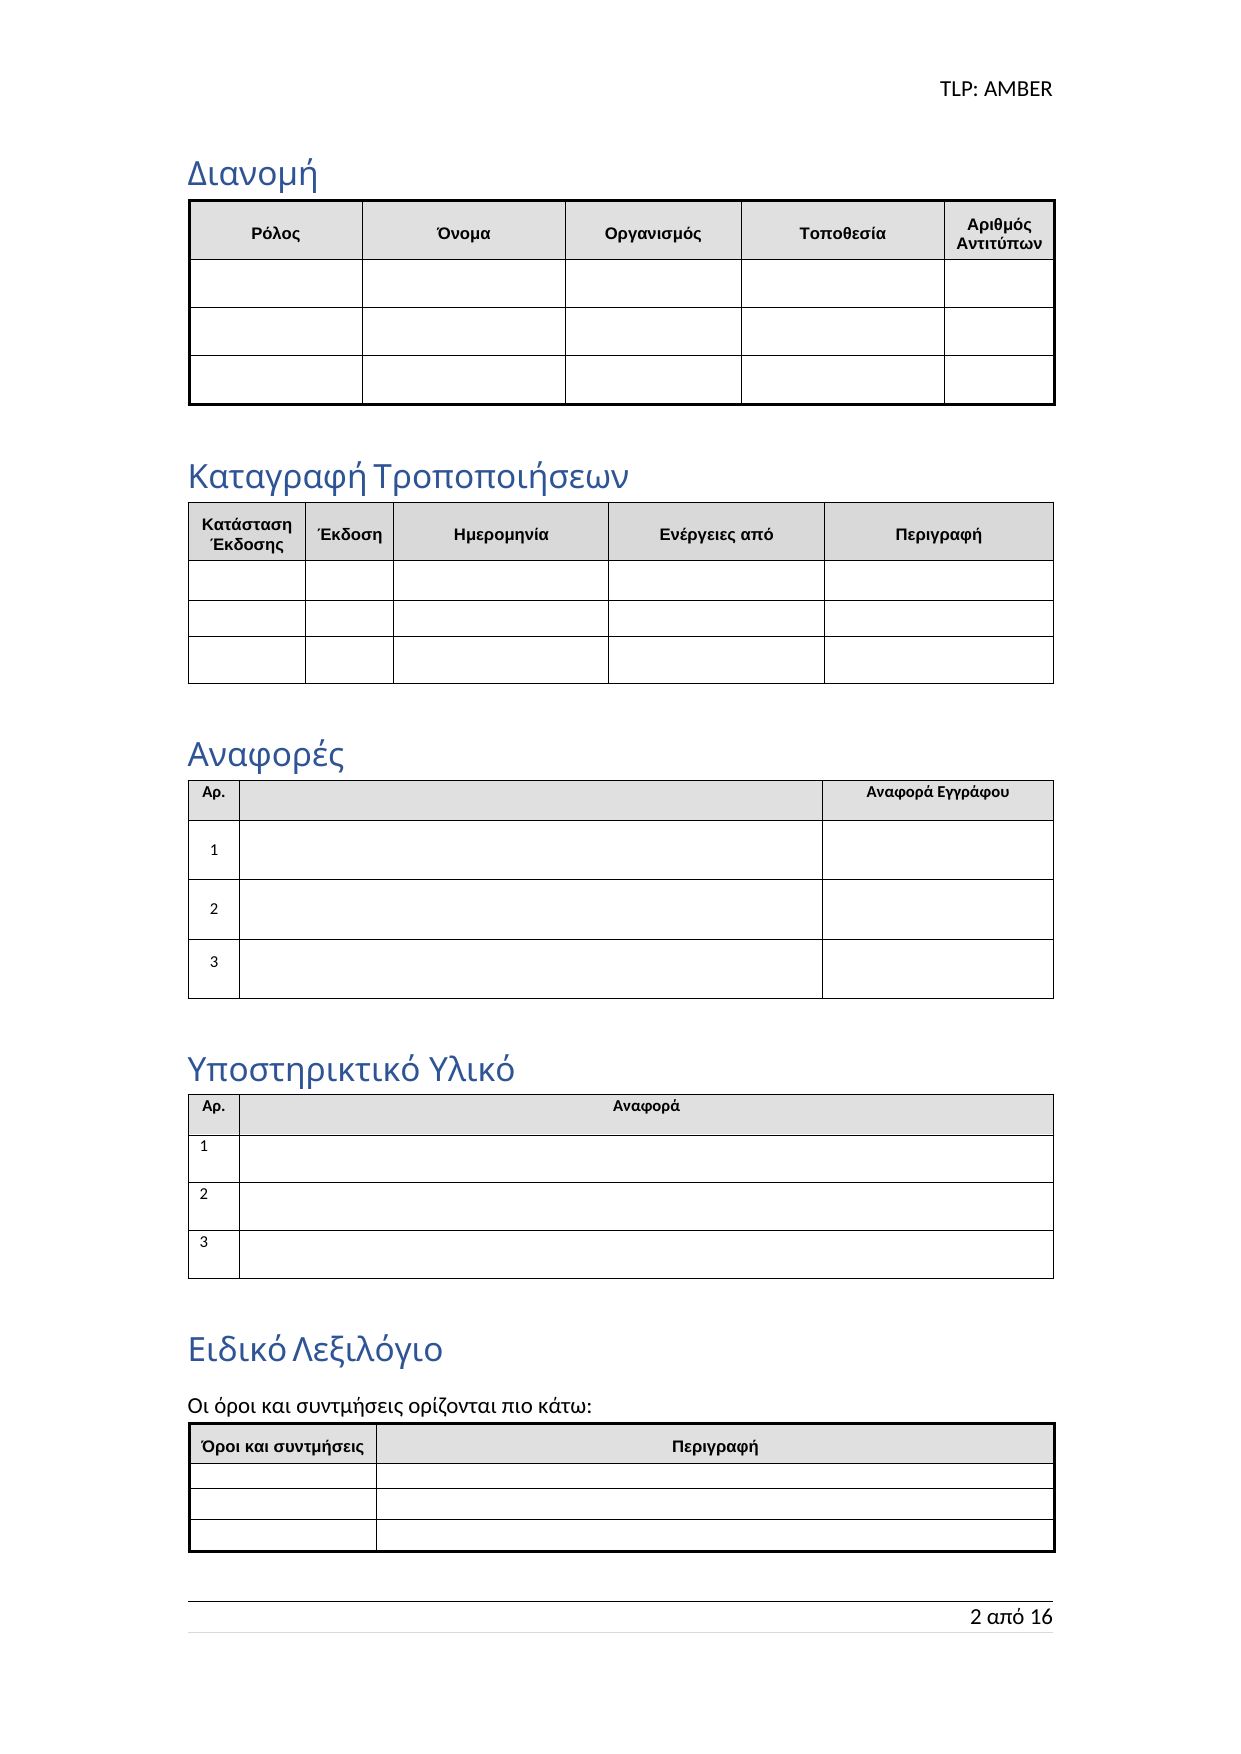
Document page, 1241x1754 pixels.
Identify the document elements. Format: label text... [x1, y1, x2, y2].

table_cell [823, 821, 1053, 879]
table_cell [191, 1520, 376, 1550]
table_header Περιγραφή [377, 1425, 1053, 1463]
table_cell [306, 561, 393, 599]
table_cell [945, 356, 1053, 403]
table_cell [609, 637, 824, 683]
table_cell [240, 880, 822, 938]
table_cell [306, 601, 393, 636]
table_header Ημερομηνία [394, 503, 608, 560]
table_cell [825, 601, 1053, 636]
table_cell [394, 561, 608, 599]
table_header Αναφορά Εγγράφου [823, 781, 1053, 820]
table_header Αριθμός Αντιτύπων [945, 202, 1053, 259]
table_cell [566, 356, 741, 403]
table_cell 2 [189, 1183, 239, 1230]
table_cell [394, 601, 608, 636]
table_header Οργανισμός [566, 202, 741, 259]
text Καταγραφή Τροποποιήσεων [187, 453, 1053, 498]
table_cell [945, 260, 1053, 307]
table_cell [823, 880, 1053, 938]
table_header Τοποθεσία [742, 202, 944, 259]
table_cell [306, 637, 393, 683]
table_header Περιγραφή [825, 503, 1053, 560]
table_header Ρόλος [191, 202, 362, 259]
table_header Αναφορά [240, 1095, 1053, 1134]
table_cell [742, 356, 944, 403]
table_cell [363, 356, 565, 403]
table_cell [609, 561, 824, 599]
table_cell [377, 1464, 1053, 1488]
table_header Όροι και συντμήσεις [191, 1425, 376, 1463]
table_cell [377, 1520, 1053, 1550]
text Διανομή [187, 150, 1053, 195]
table_cell [189, 601, 305, 636]
table_cell [189, 561, 305, 599]
table_cell [566, 260, 741, 307]
table_cell [191, 1489, 376, 1519]
table_cell [609, 601, 824, 636]
table_cell [742, 260, 944, 307]
table_cell [191, 308, 362, 355]
table_cell [825, 637, 1053, 683]
table_cell 1 [189, 821, 239, 879]
table_cell [191, 1464, 376, 1488]
table_cell [363, 308, 565, 355]
table_cell [742, 308, 944, 355]
text Υποστηρικτικό Υλικό [187, 1045, 1053, 1091]
table_header Κατάσταση Έκδοσης [189, 503, 305, 560]
table_cell [363, 260, 565, 307]
table_cell 3 [189, 940, 239, 997]
table_cell 2 [189, 880, 239, 938]
table_cell [825, 561, 1053, 599]
table_cell [945, 308, 1053, 355]
text Αναφορές [187, 731, 1053, 777]
table_cell [377, 1489, 1053, 1519]
table_header Έκδοση [306, 503, 393, 560]
table_cell [240, 940, 822, 997]
table_cell [823, 940, 1053, 997]
table_cell [566, 308, 741, 355]
table_header Αρ. [189, 781, 239, 820]
table_cell 1 [189, 1136, 239, 1182]
table_cell [394, 637, 608, 683]
table_cell [240, 1231, 1053, 1278]
table_header Όνομα [363, 202, 565, 259]
text Ειδικό Λεξιλόγιο [187, 1326, 1053, 1371]
table_header [240, 781, 822, 820]
table_cell [189, 637, 305, 683]
table_cell [191, 260, 362, 307]
table_header Ενέργειες από [609, 503, 824, 560]
table_cell [240, 1136, 1053, 1182]
table_cell [240, 1183, 1053, 1230]
text Οι όροι και συντμήσεις ορίζονται πιο κάτω: [187, 1391, 1053, 1419]
table_header Αρ. [189, 1095, 239, 1134]
table_cell [240, 821, 822, 879]
table_cell [191, 356, 362, 403]
table_cell 3 [189, 1231, 239, 1278]
